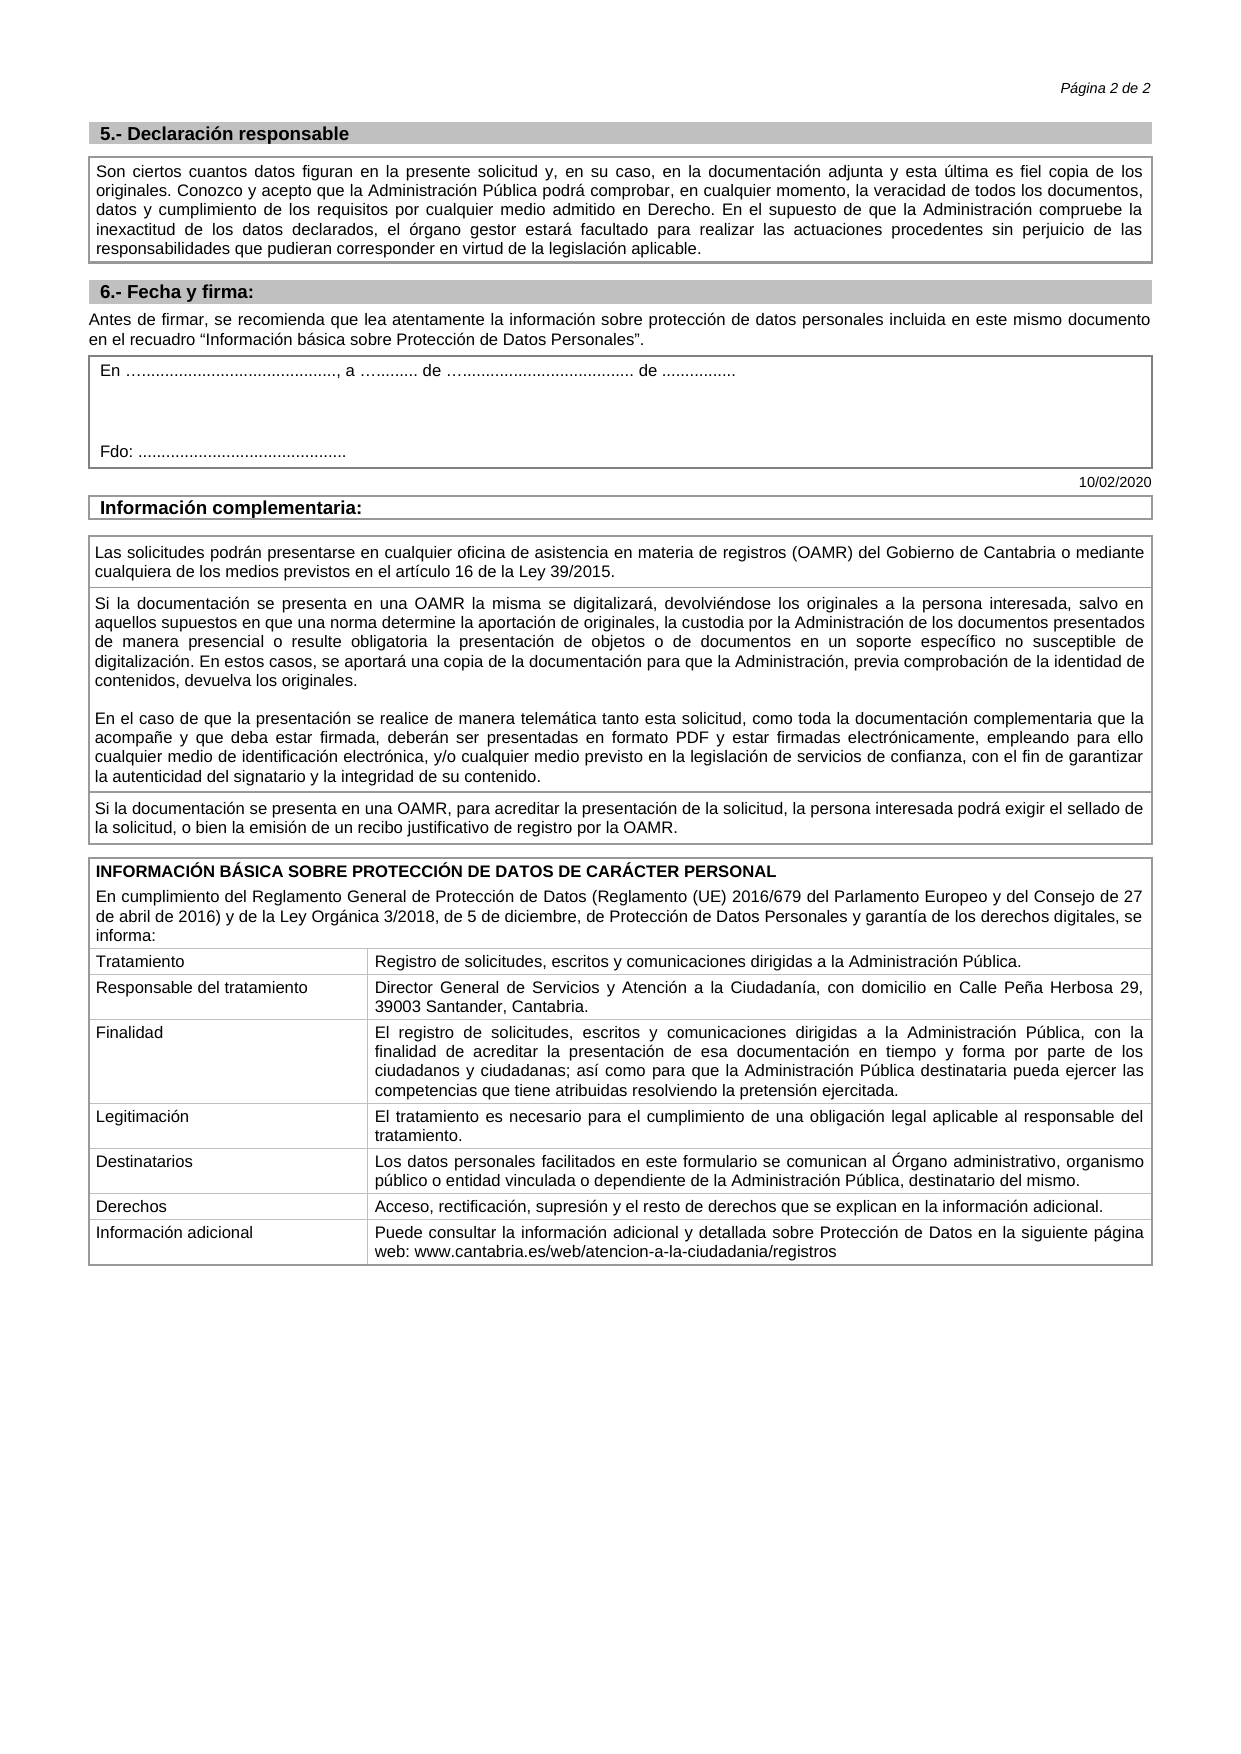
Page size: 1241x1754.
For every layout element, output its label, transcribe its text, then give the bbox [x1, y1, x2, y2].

table_header Las solicitudes podrán presentarse en cualquier oficina de asistencia en materia de registros (OAMR) del Gobierno de Cantabria o mediante cualquiera de los medios previstos en el artículo 16 de la Ley 39/2015. [90, 537, 1151, 587]
table_cell Información adicional [90, 1220, 367, 1264]
table_cell Los datos personales facilitados en este formulario se comunican al Órgano administrativo, organismo público o entidad vinculada o dependiente de la Administración Pública, destinatario del mismo. [368, 1149, 1151, 1193]
table_cell Acceso, rectificación, supresión y el resto de derechos que se explican en la información adicional. [368, 1194, 1151, 1219]
table_cell Registro de solicitudes, escritos y comunicaciones dirigidas a la Administración Pública. [368, 949, 1151, 974]
table_header 5.- Declaración responsable [89, 122, 1152, 144]
table_cell Derechos [90, 1194, 367, 1219]
table_cell Tratamiento [90, 949, 367, 974]
table_cell Si la documentación se presenta en una OAMR la misma se digitalizará, devolviéndose los originales a la persona interesada, salvo en aquellos supuestos en que una norma determine la aportación de originales, la custodia por la Administración de los documentos presentados de manera presencial o resulte obligatoria la presentación de objetos o de documentos en un soporte específico no susceptible de digitalización. En estos casos, se aportará una copia de la documentación para que la Administración, previa comprobación de la identidad de contenidos, devuelva los originales. En el caso de que la presentación se realice de manera telemática tanto esta solicitud, como toda la documentación complementaria que la acompañe y que deba estar firmada, deberán ser presentadas en formato PDF y estar firmadas electrónicamente, empleando para ello cualquier medio de identificación electrónica, y/o cualquier medio previsto en la legislación de servicios de confianza, con el fin de garantizar la autenticidad del signatario y la integridad de su contenido. [90, 588, 1151, 791]
text 10/02/2020 [89, 473, 1152, 490]
table_cell Si la documentación se presenta en una OAMR, para acreditar la presentación de la solicitud, la persona interesada podrá exigir el sellado de la solicitud, o bien la emisión de un recibo justificativo de registro por la OAMR. [90, 793, 1151, 843]
table_cell El registro de solicitudes, escritos y comunicaciones dirigidas a la Administración Pública, con la finalidad de acreditar la presentación de esa documentación en tiempo y forma por parte de los ciudadanos y ciudadanas; así como para que la Administración Pública destinataria pueda ejercer las competencias que tiene atribuidas resolviendo la pretensión ejercitada. [368, 1020, 1151, 1102]
table_header En ….........................................., a …......... de …..................................... de ................ [90, 357, 1151, 384]
table_cell Puede consultar la información adicional y detallada sobre Protección de Datos en la siguiente página web: www.cantabria.es/web/atencion-a-la-ciudadania/registros [368, 1220, 1151, 1264]
table_cell Finalidad [90, 1020, 367, 1102]
table_cell Fdo: ............................................. [90, 384, 1151, 467]
table_cell Director General de Servicios y Atención a la Ciudadanía, con domicilio en Calle Peña Herbosa 29, 39003 Santander, Cantabria. [368, 975, 1151, 1019]
text Antes de firmar, se recomienda que lea atentamente la información sobre protección de datos personales incluida en este mismo documento en el recuadro “Información básica sobre Protección de Datos Personales”. [89, 310, 1152, 348]
table_header Información complementaria: [90, 497, 1151, 518]
table_header Son ciertos cuantos datos figuran en la presente solicitud y, en su caso, en la documentación adjunta y esta última es fiel copia de los originales. Conozco y acepto que podrá comprobar, en cualquier momento, la veracidad de todos los documentos, datos y cumplimiento de los requisitos por cualquier medio admitido en Derecho. En el supuesto de que compruebe la inexactitud de los datos declarados, el órgano gestor estará facultado para realizar las actuaciones procedentes sin perjuicio de las responsabilidades que pudieran corresponder en virtud de la legislación aplicable. [90, 158, 1151, 261]
table_cell Destinatarios [90, 1149, 367, 1193]
table_cell El tratamiento es necesario para el cumplimiento de una obligación legal aplicable al responsable del tratamiento. [368, 1104, 1151, 1148]
table_header INFORMACIÓN BÁSICA SOBRE PROTECCIÓN DE DATOS DE CARÁCTER PERSONAL En cumplimiento del Reglamento General de Protección de Datos (Reglamento (UE) 2016/679 del Parlamento Europeo y del Consejo de 27 de abril de 2016) y de la Ley Orgánica 3/2018, de 5 de diciembre, de Protección de Datos Personales y garantía de los derechos digitales, se informa: [90, 859, 1151, 948]
table_cell Responsable del tratamiento [90, 975, 367, 1019]
table_header 6.- Fecha y firma: [89, 280, 1152, 304]
table_cell Legitimación [90, 1104, 367, 1148]
